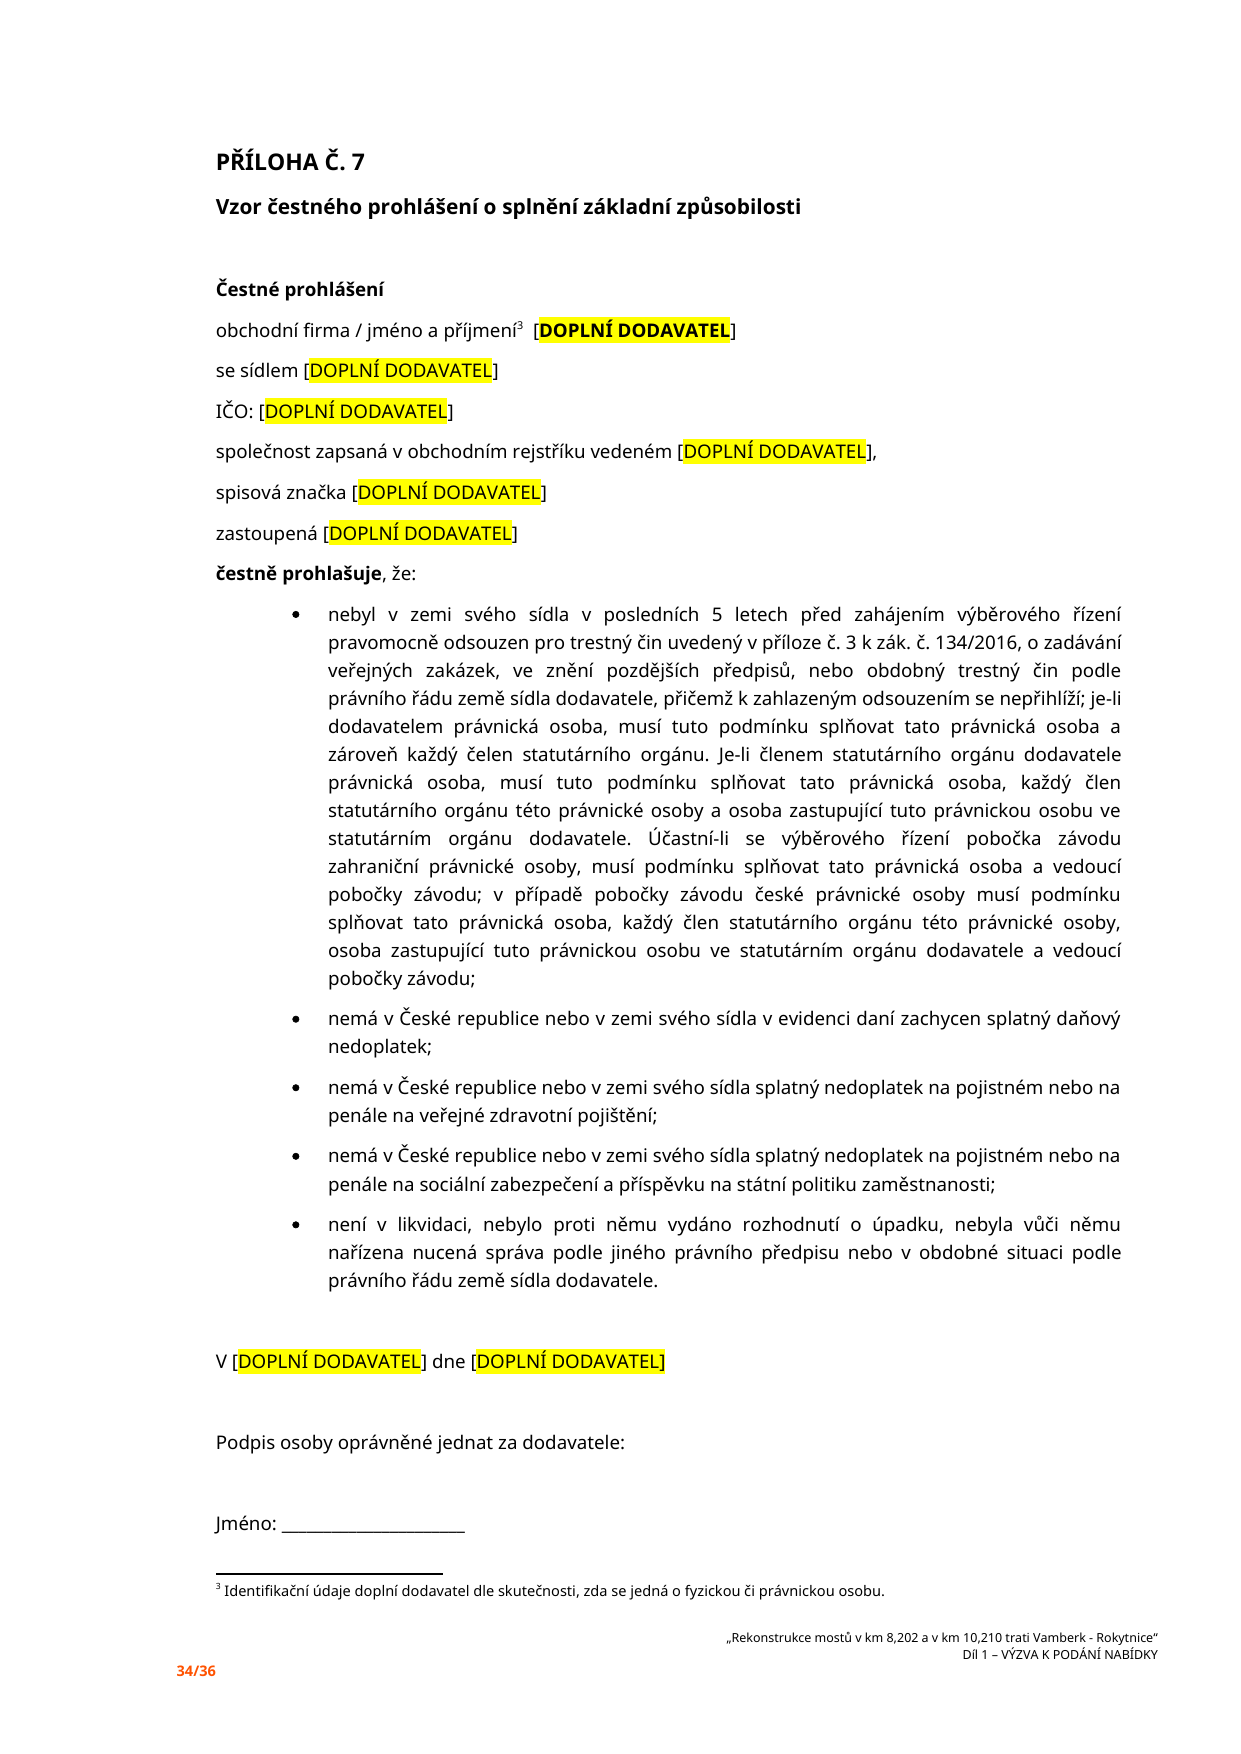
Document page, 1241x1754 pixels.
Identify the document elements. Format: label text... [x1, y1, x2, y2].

text společnost zapsaná v obchodním rejstříku vedeném [DOPLNÍ DODAVATEL], [866, 439, 1122, 464]
text nemá v České republice nebo v zemi svého sídla splatný nedoplatek na pojistném nebo na penále na veřejné zdravotní pojištění; [292, 1074, 1122, 1128]
text se sídlem [DOPLNÍ DODAVATEL] [492, 358, 1122, 383]
text IČO: [DOPLNÍ DODAVATEL] [447, 398, 1122, 424]
text obchodní firma / jméno a příjmení [DOPLNÍ DODAVATEL] [730, 317, 1122, 343]
text Vzor čestného prohlášení o splnění základní způsobilosti [216, 192, 1122, 221]
text zastoupená [DOPLNÍ DODAVATEL] [216, 520, 329, 545]
text nemá v České republice nebo v zemi svého sídla v evidenci daní zachycen splatný daňový nedoplatek; [292, 1006, 1122, 1059]
text společnost zapsaná v obchodním rejstříku vedeném [DOPLNÍ DODAVATEL], [216, 439, 683, 464]
text spisová značka [DOPLNÍ DODAVATEL] [541, 479, 1122, 505]
text Čestné prohlášení [216, 277, 1122, 302]
text V [DOPLNÍ DODAVATEL] dne [DOPLNÍ DODAVATEL] [216, 1348, 1122, 1374]
text nebyl v zemi svého sídla v posledních 5 letech před zahájením výběrového řízení pravomocně odsouzen pro trestný čin uvedený v příloze č. 3 k zák. č. 134/2016, o zadávání veřejných zakázek, ve znění pozdějších předpisů, nebo obdobný trestný čin podle právního řádu země sídla dodavatele, přičemž k zahlazeným odsouzením se nepřihlíží; je-li dodavatelem právnická osoba, musí tuto podmínku splňovat tato právnická osoba a zároveň každý čelen statutárního orgánu. Je-li členem statutárního orgánu dodavatele právnická osoba, musí tuto podmínku splňovat tato právnická osoba, každý člen statutárního orgánu této právnické osoby a osoba zastupující tuto právnickou osobu ve statutárním orgánu dodavatele. Účastní-li se výběrového řízení pobočka závodu zahraniční právnické osoby, musí podmínku splňovat tato právnická osoba a vedoucí pobočky závodu; v případě pobočky závodu české právnické osoby musí podmínku splňovat tato právnická osoba, každý člen statutárního orgánu této právnické osoby, osoba zastupující tuto právnickou osobu ve statutárním orgánu dodavatele a vedoucí pobočky závodu; [292, 601, 1122, 991]
text Podpis osoby oprávněné jednat za dodavatele: [216, 1429, 1122, 1455]
text není v likvidaci, nebylo proti němu vydáno rozhodnutí o úpadku, nebyla vůči němu nařízena nucená správa podle jiného právního předpisu nebo v obdobné situaci podle právního řádu země sídla dodavatele. [292, 1211, 1122, 1293]
text zastoupená [DOPLNÍ DODAVATEL] [512, 520, 1122, 545]
text Jméno: ______________________ [216, 1511, 1122, 1536]
text Příloha č. 7 [216, 146, 1122, 177]
text obchodní firma / jméno a příjmení [DOPLNÍ DODAVATEL] [216, 317, 539, 343]
text nemá v České republice nebo v zemi svého sídla splatný nedoplatek na pojistném nebo na penále na sociální zabezpečení a příspěvku na státní politiku zaměstnanosti; [292, 1143, 1122, 1196]
text spisová značka [DOPLNÍ DODAVATEL] [216, 479, 358, 505]
text čestně prohlašuje, že: [216, 560, 1122, 586]
text se sídlem [DOPLNÍ DODAVATEL] [216, 358, 309, 383]
